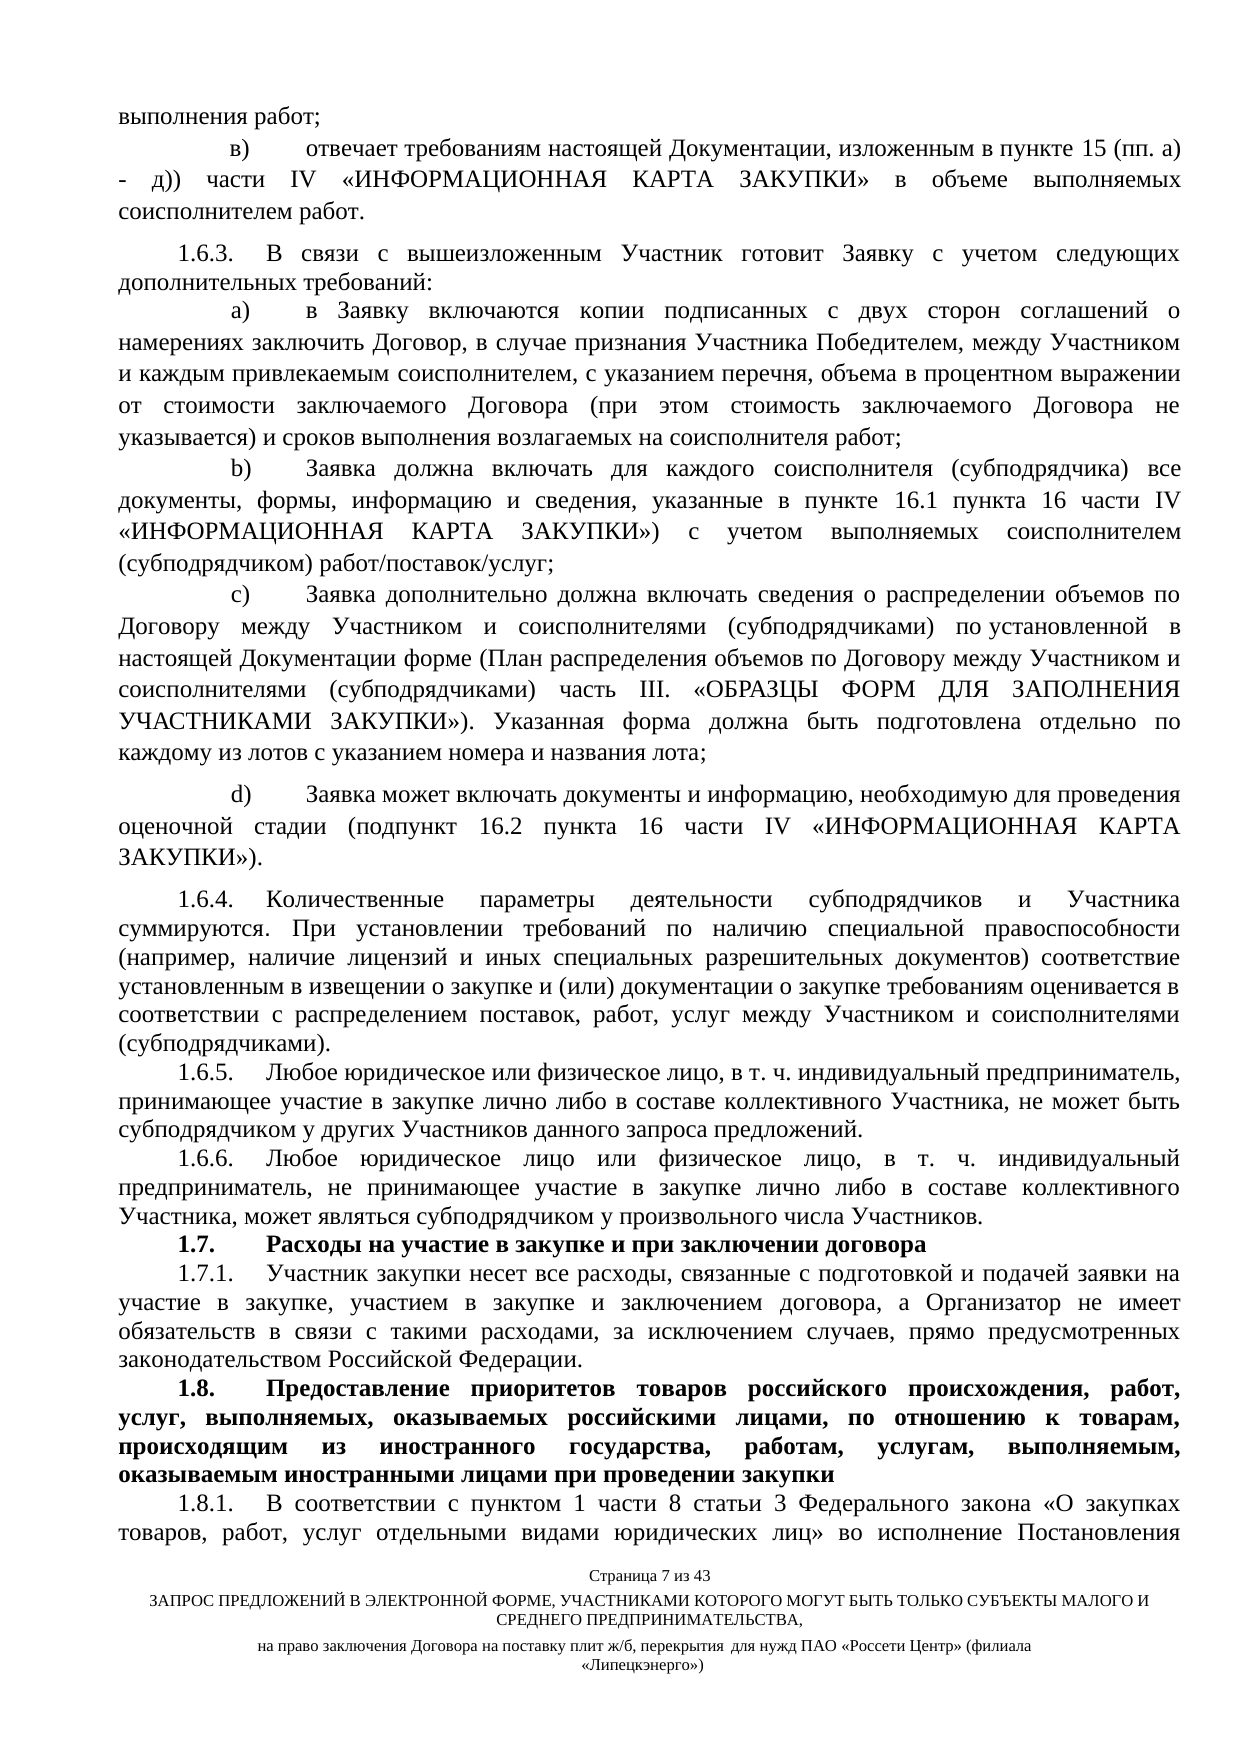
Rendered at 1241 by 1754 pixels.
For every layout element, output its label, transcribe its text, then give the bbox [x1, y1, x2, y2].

subtitle Любое юридическое или физическое лицо, в т. ч. индивидуальный предприниматель, принимающее участие в закупке лично либо в составе коллективного Участника, не может быть субподрядчиком у других Участников данного запроса предложений. [118, 1057, 1181, 1143]
list Заявка может включать документы и информацию, необходимую для проведения оценочной стадии (подпункт 16.2 пункта 16 части IV «ИНФОРМАЦИОННАЯ КАРТА ЗАКУПКИ»). [118, 779, 1181, 871]
subtitle В связи с вышеизложенным Участник готовит Заявку с учетом следующих дополнительных требований: [118, 238, 1181, 295]
list в Заявку включаются копии подписанных с двух сторон соглашений о намерениях заключить Договор, в случае признания Участника Победителем, между Участником и каждым привлекаемым соисполнителем, с указанием перечня, объема в процентном выражении от стоимости заключаемого Договора (при этом стоимость заключаемого Договора не указывается) и сроков выполнения возлагаемых на соисполнителя работ; [118, 295, 1181, 450]
subtitle Любое юридическое лицо или физическое лицо, в т. ч. индивидуальный предприниматель, не принимающее участие в закупке лично либо в составе коллективного Участника, может являться субподрядчиком у произвольного числа Участников. [118, 1143, 1181, 1229]
list отвечает требованиям настоящей Документации, изложенным в пункте 15 (пп. а) - д)) части IV «ИНФОРМАЦИОННАЯ КАРТА ЗАКУПКИ» в объеме выполняемых соисполнителем работ. [118, 133, 1181, 225]
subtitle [118, 1488, 1181, 1546]
subtitle Предоставление приоритетов товаров российского происхождения, работ, услуг, выполняемых, оказываемых российскими лицами, по отношению к товарам, происходящим из иностранного государства, работам, услугам, выполняемым, оказываемым иностранными лицами при проведении закупки [118, 1373, 1181, 1488]
subtitle Участник закупки несет все расходы, связанные с подготовкой и подачей заявки на участие в закупке, участием в закупке и заключением договора, а Организатор не имеет обязательств в связи с такими расходами, за исключением случаев, прямо предусмотренных законодательством Российской Федерации. [118, 1258, 1181, 1373]
list Заявка дополнительно должна включать сведения о распределении объемов по Договору между Участником и соисполнителями (субподрядчиками) по установленной в настоящей Документации форме (План распределения объемов по Договору между Участником и соисполнителями (субподрядчиками) часть III. «ОБРАЗЦЫ ФОРМ ДЛЯ ЗАПОЛНЕНИЯ УЧАСТНИКАМИ ЗАКУПКИ»). Указанная форма должна быть подготовлена отдельно по каждому из лотов с указанием номера и названия лота; [118, 579, 1181, 766]
subtitle Количественные параметры деятельности субподрядчиков и Участника суммируются. При установлении требований по наличию специальной правоспособности (например, наличие лицензий и иных специальных разрешительных документов) соответствие установленным в извещении о закупке и (или) документации о закупке требованиям оценивается в соответствии с распределением поставок, работ, услуг между Участником и соисполнителями (субподрядчиками). [118, 884, 1181, 1057]
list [118, 101, 1181, 130]
list Заявка должна включать для каждого соисполнителя (субподрядчика) все документы, формы, информацию и сведения, указанные в пункте 16.1 пункта 16 части IV «ИНФОРМАЦИОННАЯ КАРТА ЗАКУПКИ») с учетом выполняемых соисполнителем (субподрядчиком) работ/поставок/услуг; [118, 453, 1181, 577]
subtitle Расходы на участие в закупке и при заключении договора [118, 1229, 1181, 1258]
